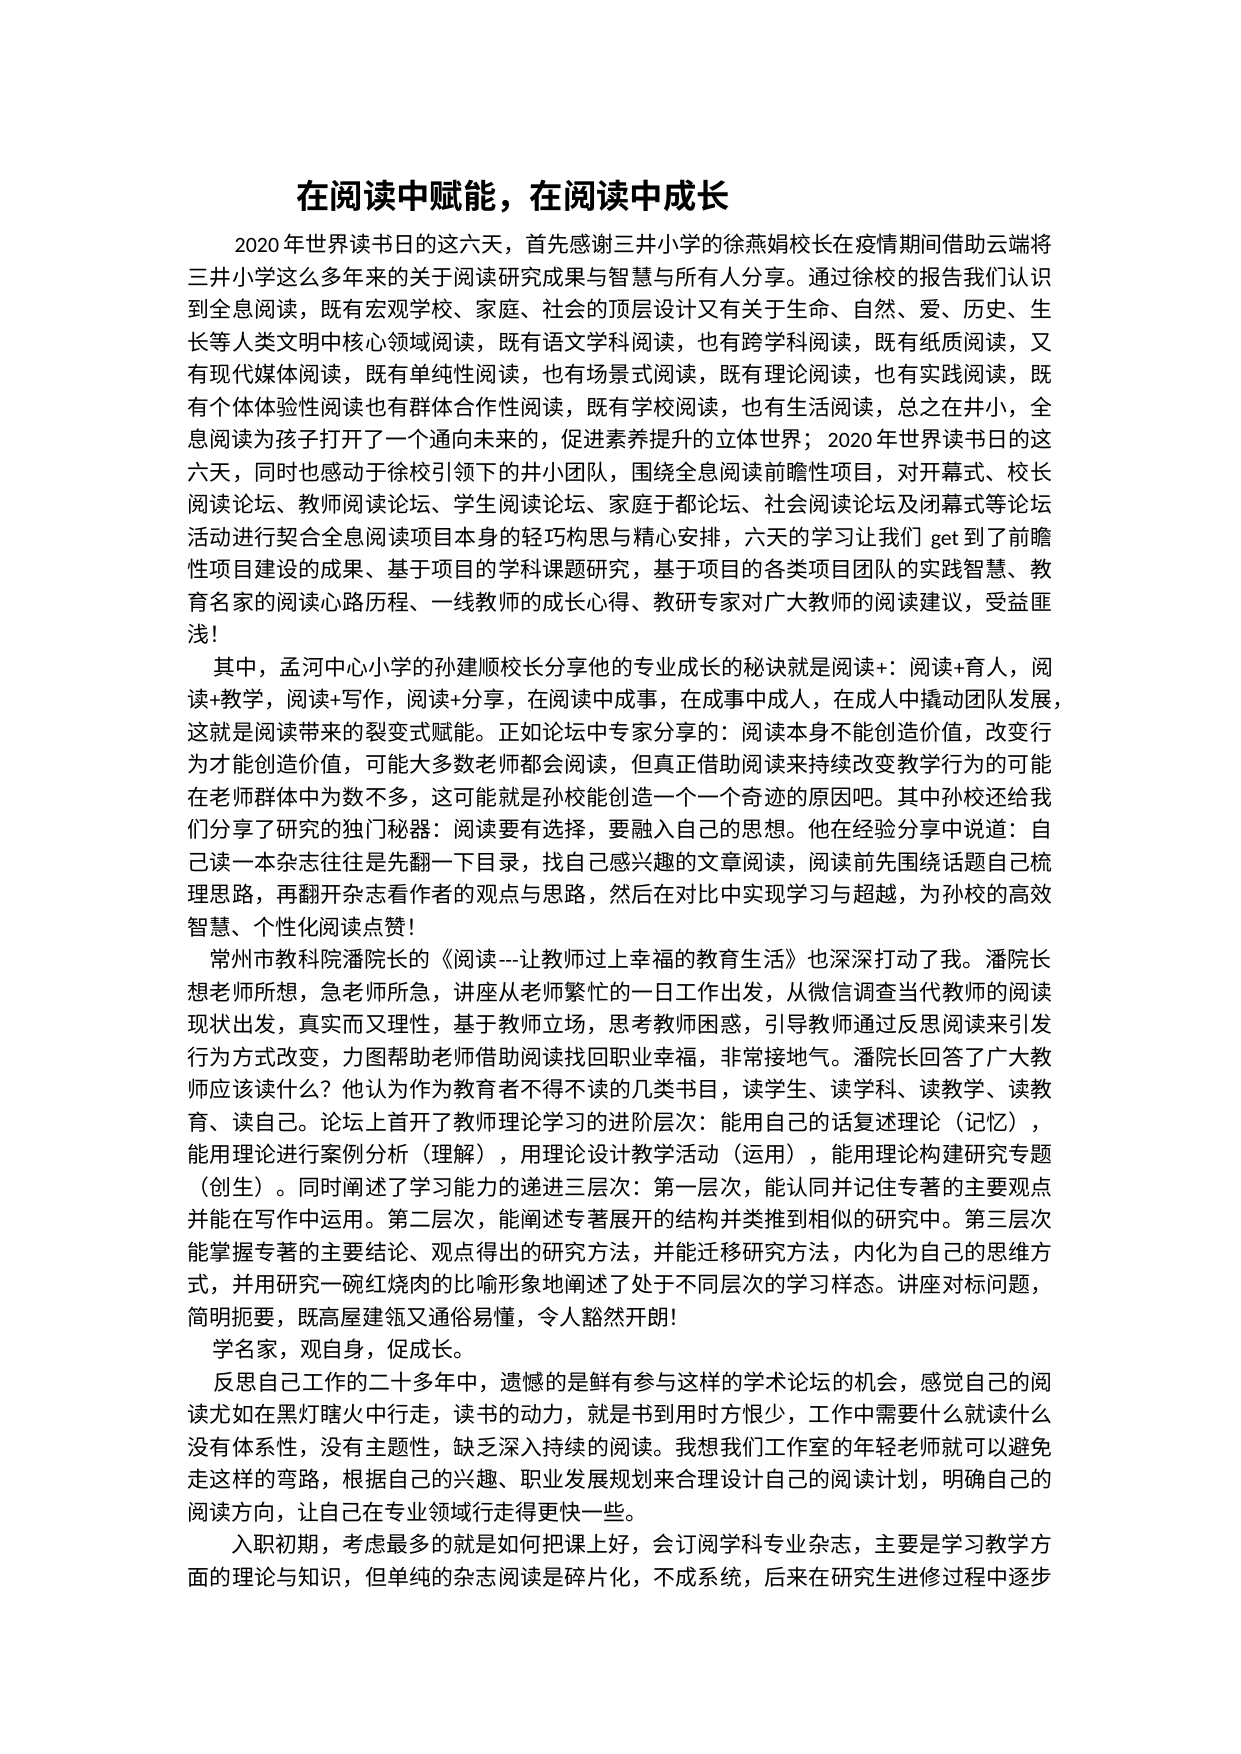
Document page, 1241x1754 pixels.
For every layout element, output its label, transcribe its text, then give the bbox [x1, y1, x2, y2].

text 常州市教科院潘院长的《阅读---让教师过上幸福的教育生活》也深深打动了我。潘院长想老师所想，急老师所急，讲座从老师繁忙的一日工作出发，从微信调查当代教师的阅读现状出发，真实而又理性，基于教师立场，思考教师困惑，引导教师通过反思阅读来引发行为方式改变，力图帮助老师借助阅读找回职业幸福，非常接地气。潘院长回答了广大教师应该读什么？他认为作为教育者不得不读的几类书目，读学生、读学科、读教学、读教育、读自己。论坛上首开了教师理论学习的进阶层次：能用自己的话复述理论（记忆），能用理论进行案例分析（理解），用理论设计教学活动（运用），能用理论构建研究专题（创生）。同时阐述了学习能力的递进三层次：第一层次，能认同并记住专著的主要观点，并能在写作中运用。第二层次，能阐述专著展开的结构并类推到相似的研究中。第三层次，能掌握专著的主要结论、观点得出的研究方法，并能迁移研究方法，内化为自己的思维方式，并用研究一碗红烧肉的比喻形象地阐述了处于不同层次的学习样态。讲座对标问题，简明扼要，既高屋建瓴又通俗易懂，令人豁然开朗！ [187, 942, 1053, 1332]
text 反思自己工作的二十多年中，遗憾的是鲜有参与这样的学术论坛的机会，感觉自己的阅读尤如在黑灯瞎火中行走，读书的动力，就是书到用时方恨少，工作中需要什么就读什么，没有体系性，没有主题性，缺乏深入持续的阅读。我想我们工作室的年轻老师就可以避免走这样的弯路，根据自己的兴趣、职业发展规划来合理设计自己的阅读计划，明确自己的阅读方向，让自己在专业领域行走得更快一些。 [187, 1364, 1053, 1527]
text 2020年世界读书日的这六天，首先感谢三井小学的徐燕娟校长在疫情期间借助云端将三井小学这么多年来的关于阅读研究成果与智慧与所有人分享。通过徐校的报告我们认识到全息阅读，既有宏观学校、家庭、社会的顶层设计又有关于生命、自然、爱、历史、生长等人类文明中核心领域阅读，既有语文学科阅读，也有跨学科阅读，既有纸质阅读，又有现代媒体阅读，既有单纯性阅读，也有场景式阅读，既有理论阅读，也有实践阅读，既有个体体验性阅读也有群体合作性阅读，既有学校阅读，也有生活阅读，总之在井小，全息阅读为孩子打开了一个通向未来的，促进素养提升的立体世界；2020年世界读书日的这六天，同时也感动于徐校引领下的井小团队，围绕全息阅读前瞻性项目，对开幕式、校长阅读论坛、教师阅读论坛、学生阅读论坛、家庭于都论坛、社会阅读论坛及闭幕式等论坛活动进行契合全息阅读项目本身的轻巧构思与精心安排，六天的学习让我们get到了前瞻性项目建设的成果、基于项目的学科课题研究，基于项目的各类项目团队的实践智慧、教育名家的阅读心路历程、一线教师的成长心得、教研专家对广大教师的阅读建议，受益匪浅！ [187, 227, 1053, 649]
text 在阅读中赋能，在阅读中成长 [187, 162, 1053, 227]
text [187, 1527, 1053, 1592]
text 其中，孟河中心小学的孙建顺校长分享他的专业成长的秘诀就是阅读+：阅读+育人，阅读+教学，阅读+写作，阅读+分享，在阅读中成事，在成事中成人，在成人中撬动团队发展，这就是阅读带来的裂变式赋能。正如论坛中专家分享的：阅读本身不能创造价值，改变行为才能创造价值，可能大多数老师都会阅读，但真正借助阅读来持续改变教学行为的可能在老师群体中为数不多，这可能就是孙校能创造一个一个奇迹的原因吧。其中孙校还给我们分享了研究的独门秘器：阅读要有选择，要融入自己的思想。他在经验分享中说道：自己读一本杂志往往是先翻一下目录，找自己感兴趣的文章阅读，阅读前先围绕话题自己梳理思路，再翻开杂志看作者的观点与思路，然后在对比中实现学习与超越，为孙校的高效、智慧、个性化阅读点赞！ [187, 649, 1053, 942]
text 学名家，观自身，促成长。 [187, 1332, 1053, 1364]
